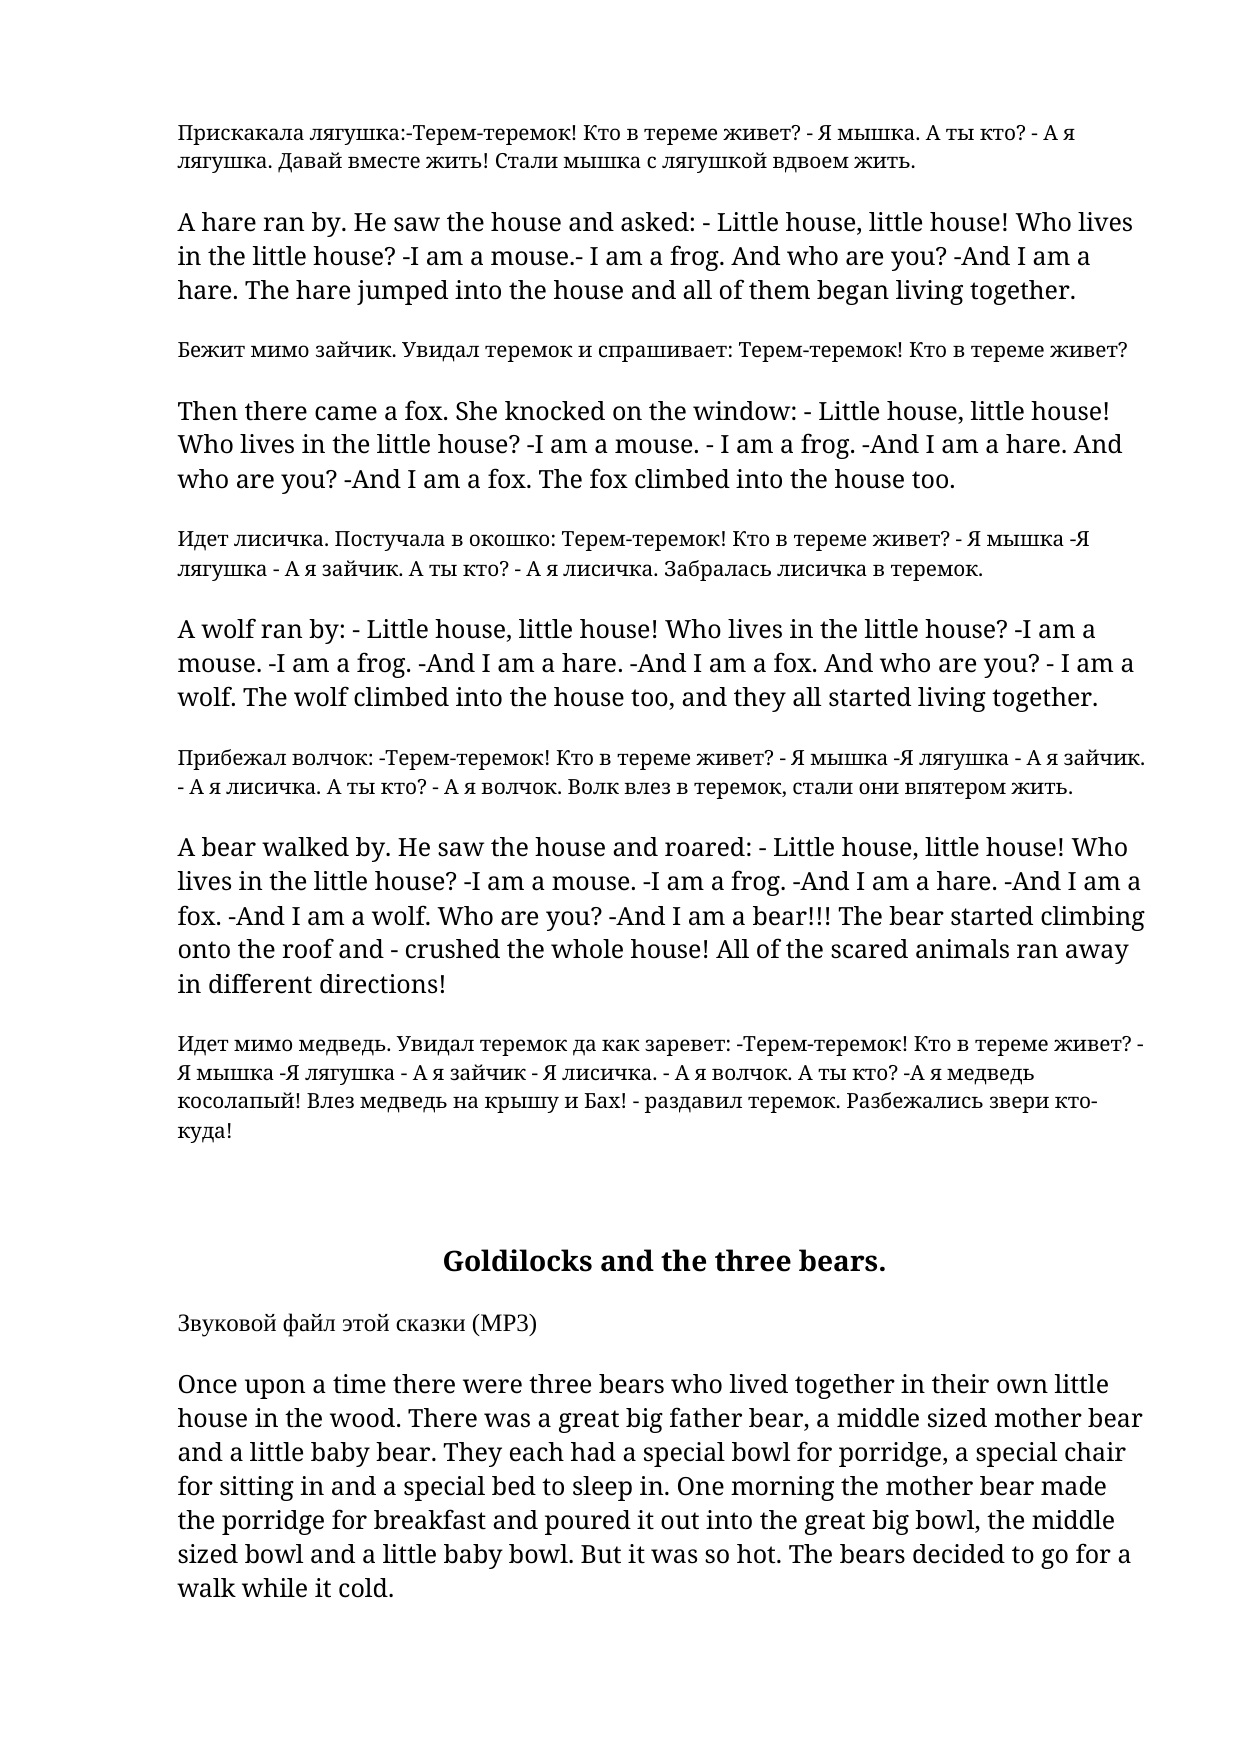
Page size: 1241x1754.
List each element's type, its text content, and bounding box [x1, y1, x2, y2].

text Once upon a time there were three bears who lived together in their own little house in the wood. There was a great big father bear, a middle sized mother bear and a little baby bear. They each had a special bowl for porridge, a special chair for sitting in and a special bed to sleep in. One morning the mother bear made the porridge for breakfast and poured it out into the great big bowl, the middle sized bowl and a little baby bowl. But it was so hot. The bears decided to go for a walk while it cold. [177, 1366, 1152, 1605]
text Goldilocks and the three bears. [177, 1241, 1152, 1279]
text A wolf ran by: - Little house, little house! Who lives in the little house? -I am a mouse. -I am a frog. -And I am a hare. -And I am a fox. And who are you? - I am a wolf. The wolf climbed into the house too, and they all started living together. [177, 612, 1152, 714]
text A hare ran by. He saw the house and asked: - Little house, little house! Who lives in the little house? -I am a mouse.- I am a frog. And who are you? -And I am a hare. The hare jumped into the house and all of them began living together. [177, 204, 1152, 306]
text Звуковой файл этой сказки (МР3) [177, 1308, 1152, 1337]
text Бежит мимо зайчик. Увидал теремок и спрашивает: Терем-теремок! Кто в тереме живет? [177, 336, 1152, 364]
text Идет лисичка. Постучала в окошко: Терем-теремок! Кто в тереме живет? - Я мышка -Я лягушка - А я зайчик. А ты кто? - А я лисичка. Забралась лисичка в теремок. [177, 524, 1152, 582]
text Прибежал волчок: -Терем-теремок! Кто в тереме живет? - Я мышка -Я лягушка - А я зайчик. - А я лисичка. А ты кто? - А я волчок. Волк влез в теремок, стали они впятером жить. [177, 743, 1152, 801]
text A bear walked by. He saw the house and roared: - Little house, little house! Who lives in the little house? -I am a mouse. -I am a frog. -And I am a hare. -And I am a fox. -And I am a wolf. Who are you? -And I am a bear!!! The bear started climbing onto the roof and - crushed the whole house! All of the scared animals ran away in different directions! [177, 830, 1152, 1000]
text Идет мимо медведь. Увидал теремок да как заревет: -Терем-теремок! Кто в тереме живет? - Я мышка -Я лягушка - А я зайчик - Я лисичка. - А я волчок. А ты кто? -А я медведь косолапый! Влез медведь на крышу и Бах! - раздавил теремок. Разбежались звери кто-куда! [177, 1029, 1152, 1144]
text Прискакала лягушка:-Терем-теремок! Кто в тереме живет? - Я мышка. А ты кто? - А я лягушка. Давай вместе жить! Стали мышка с лягушкой вдвоем жить. [177, 118, 1152, 175]
text Then there came a fox. She knocked on the window: - Little house, little house! Who lives in the little house? -I am a mouse. - I am a frog. -And I am a hare. And who are you? -And I am a fox. The fox climbed into the house too. [177, 393, 1152, 495]
